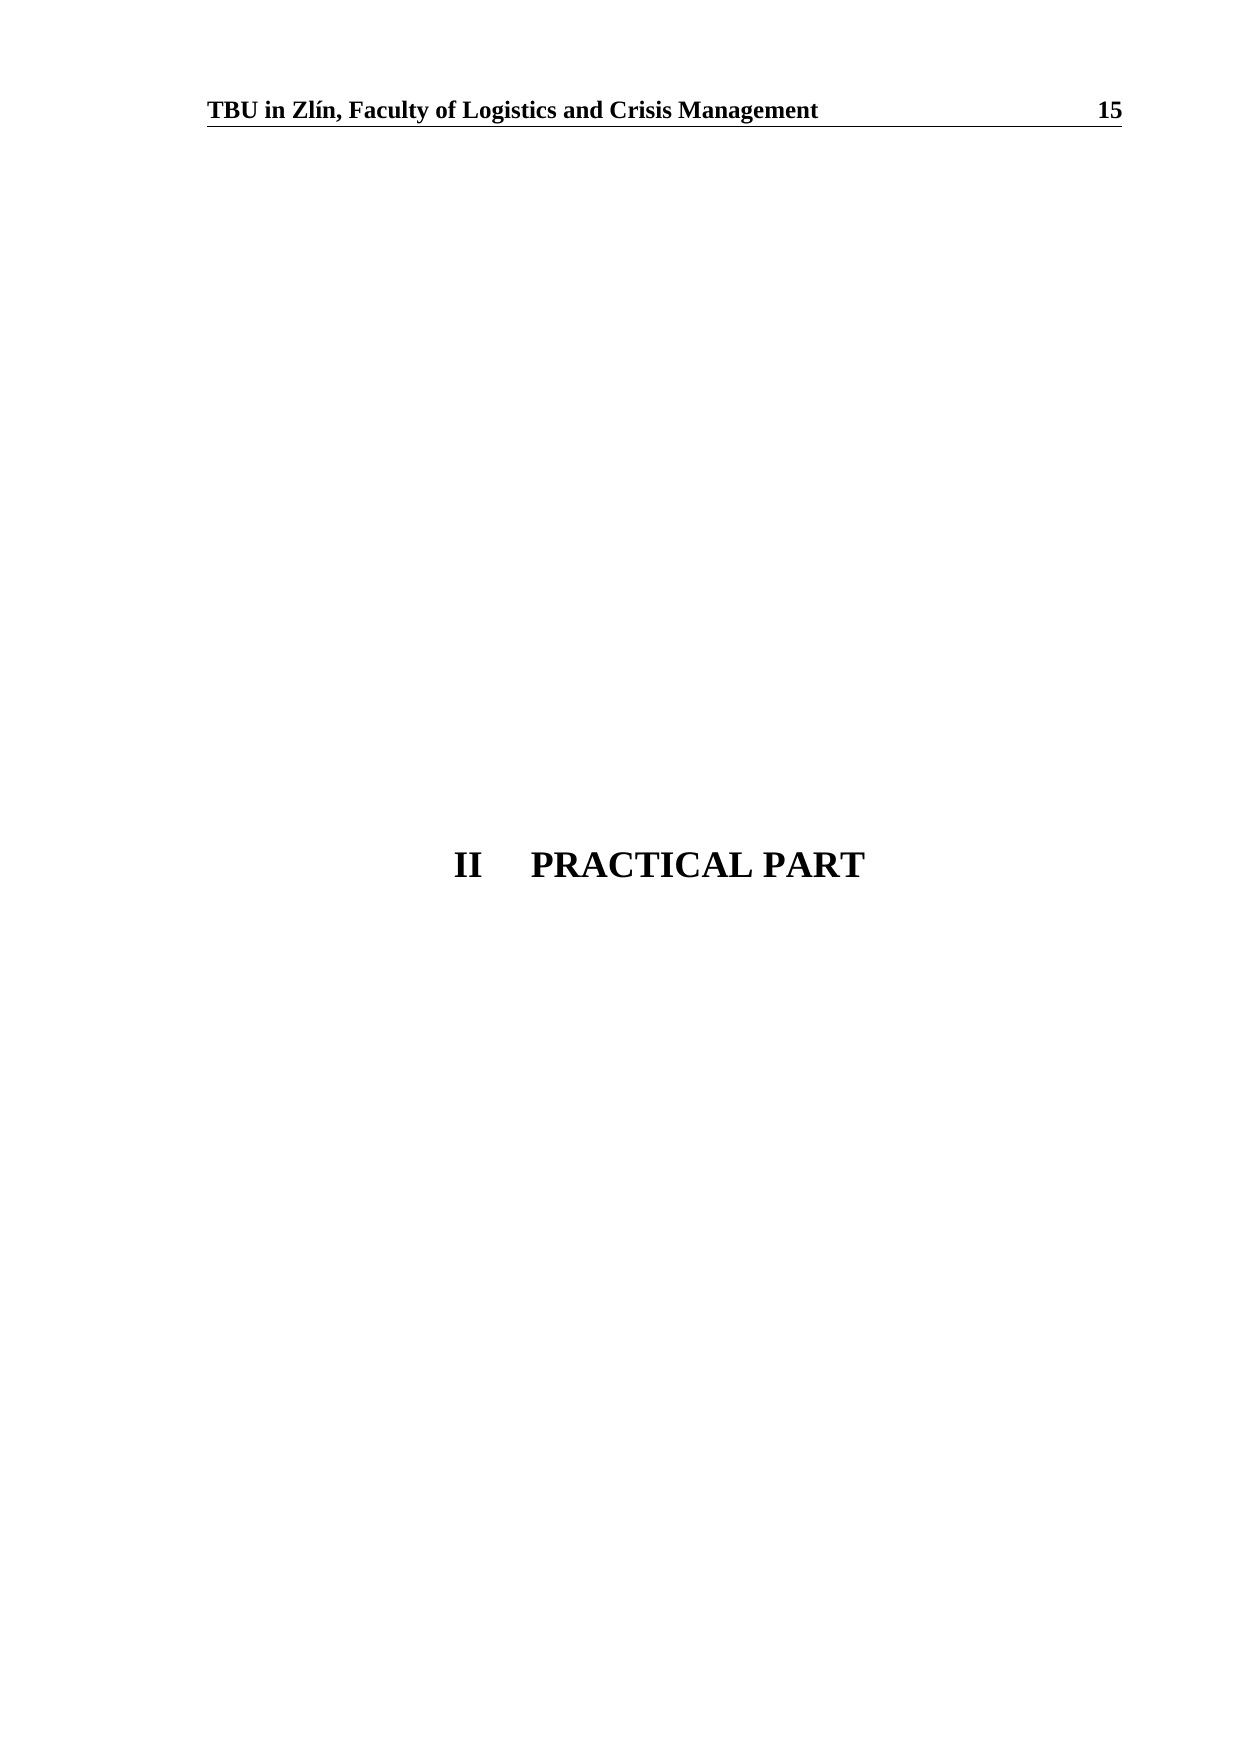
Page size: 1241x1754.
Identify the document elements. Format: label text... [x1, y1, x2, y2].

table_header [207, 177, 516, 1052]
table_header Practical Part [516, 177, 1067, 1052]
